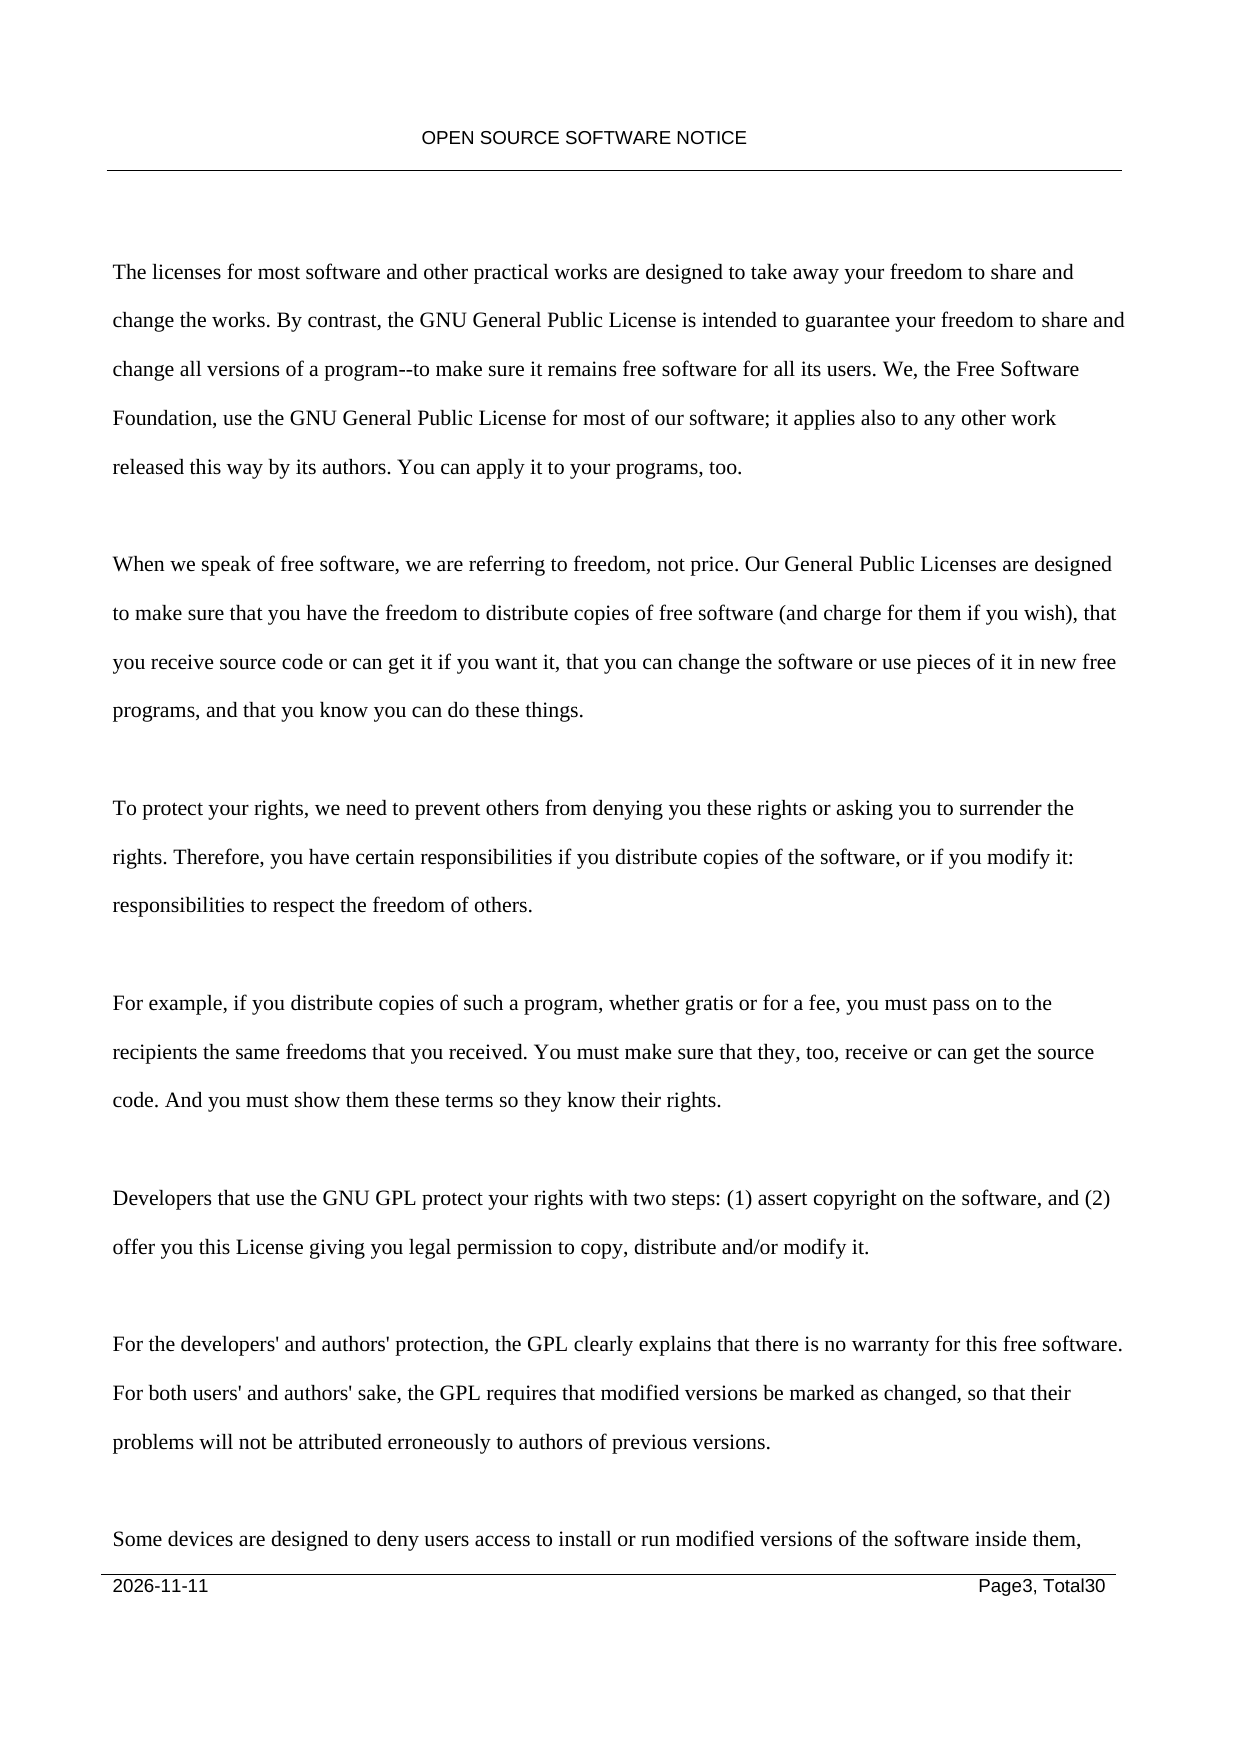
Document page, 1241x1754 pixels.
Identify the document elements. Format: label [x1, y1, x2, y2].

text [112, 206, 1128, 1555]
